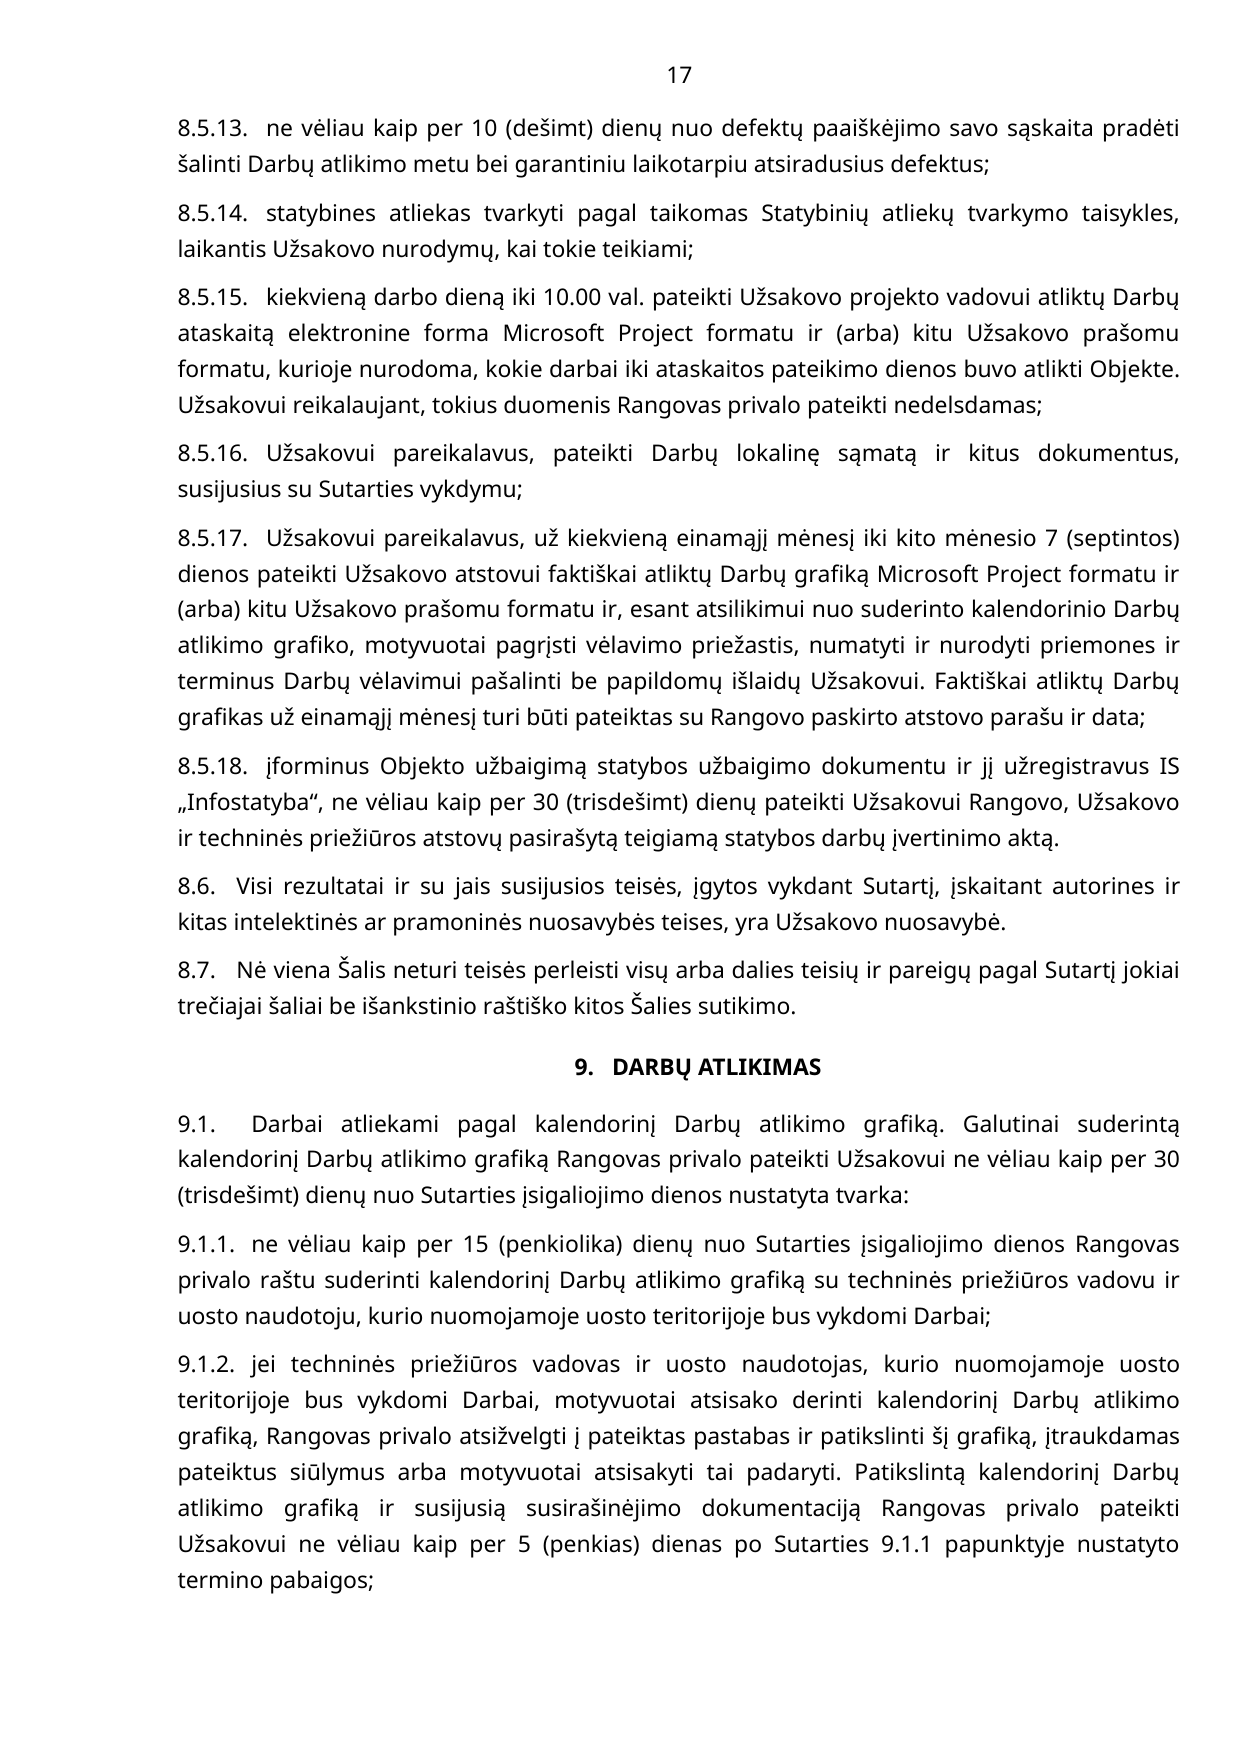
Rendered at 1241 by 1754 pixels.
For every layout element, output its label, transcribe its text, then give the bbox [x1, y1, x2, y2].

list Užsakovui pareikalavus, pateikti Darbų lokalinę sąmatą ir kitus dokumentus, susijusius su Sutarties vykdymu; [177, 437, 1181, 504]
list ne vėliau kaip per 10 (dešimt) dienų nuo defektų paaiškėjimo savo sąskaita pradėti šalinti Darbų atlikimo metu bei garantiniu laikotarpiu atsiradusius defektus; [177, 112, 1181, 179]
list Užsakovui pareikalavus, už kiekvieną einamąjį mėnesį iki kito mėnesio 7 (septintos) dienos pateikti Užsakovo atstovui faktiškai atliktų Darbų grafiką Microsoft Project formatu ir (arba) kitu Užsakovo prašomu formatu ir, esant atsilikimui nuo suderinto kalendorinio Darbų atlikimo grafiko, motyvuotai pagrįsti vėlavimo priežastis, numatyti ir nurodyti priemones ir terminus Darbų vėlavimui pašalinti be papildomų išlaidų Užsakovui. Faktiškai atliktų Darbų grafikas už einamąjį mėnesį turi būti pateiktas su Rangovo paskirto atstovo parašu ir data; [177, 522, 1181, 732]
list Nė viena Šalis neturi teisės perleisti visų arba dalies teisių ir pareigų pagal Sutartį jokiai trečiajai šaliai be išankstinio raštiško kitos Šalies sutikimo. [177, 954, 1181, 1022]
list jei techninės priežiūros vadovas ir uosto naudotojas, kurio nuomojamoje uosto teritorijoje bus vykdomi Darbai, motyvuotai atsisako derinti kalendorinį Darbų atlikimo grafiką, Rangovas privalo atsižvelgti į pateiktas pastabas ir patikslinti šį grafiką, įtraukdamas pateiktus siūlymus arba motyvuotai atsisakyti tai padaryti. Patikslintą kalendorinį Darbų atlikimo grafiką ir susijusią susirašinėjimo dokumentaciją Rangovas privalo pateikti Užsakovui ne vėliau kaip per 5 (penkias) dienas po Sutarties 9.1.1 papunktyje nustatyto termino pabaigos; [177, 1348, 1181, 1595]
list Visi rezultatai ir su jais susijusios teisės, įgytos vykdant Sutartį, įskaitant autorines ir kitas intelektinės ar pramoninės nuosavybės teises, yra Užsakovo nuosavybė. [177, 870, 1181, 937]
subtitle DARBŲ ATLIKIMAS [215, 1051, 1181, 1082]
list kiekvieną darbo dieną iki 10.00 val. pateikti Užsakovo projekto vadovui atliktų Darbų ataskaitą elektronine forma Microsoft Project formatu ir (arba) kitu Užsakovo prašomu formatu, kurioje nurodoma, kokie darbai iki ataskaitos pateikimo dienos buvo atlikti Objekte. Užsakovui reikalaujant, tokius duomenis Rangovas privalo pateikti nedelsdamas; [177, 281, 1181, 420]
list ne vėliau kaip per 15 (penkiolika) dienų nuo Sutarties įsigaliojimo dienos Rangovas privalo raštu suderinti kalendorinį Darbų atlikimo grafiką su techninės priežiūros vadovu ir uosto naudotoju, kurio nuomojamoje uosto teritorijoje bus vykdomi Darbai; [177, 1228, 1181, 1331]
list įforminus Objekto užbaigimą statybos užbaigimo dokumentu ir jį užregistravus IS „Infostatyba“, ne vėliau kaip per 30 (trisdešimt) dienų pateikti Užsakovui Rangovo, Užsakovo ir techninės priežiūros atstovų pasirašytą teigiamą statybos darbų įvertinimo aktą. [177, 750, 1181, 853]
list Darbai atliekami pagal kalendorinį Darbų atlikimo grafiką. Galutinai suderintą kalendorinį Darbų atlikimo grafiką Rangovas privalo pateikti Užsakovui ne vėliau kaip per 30 (trisdešimt) dienų nuo Sutarties įsigaliojimo dienos nustatyta tvarka: [177, 1107, 1181, 1211]
list statybines atliekas tvarkyti pagal taikomas Statybinių atliekų tvarkymo taisykles, laikantis Užsakovo nurodymų, kai tokie teikiami; [177, 197, 1181, 264]
